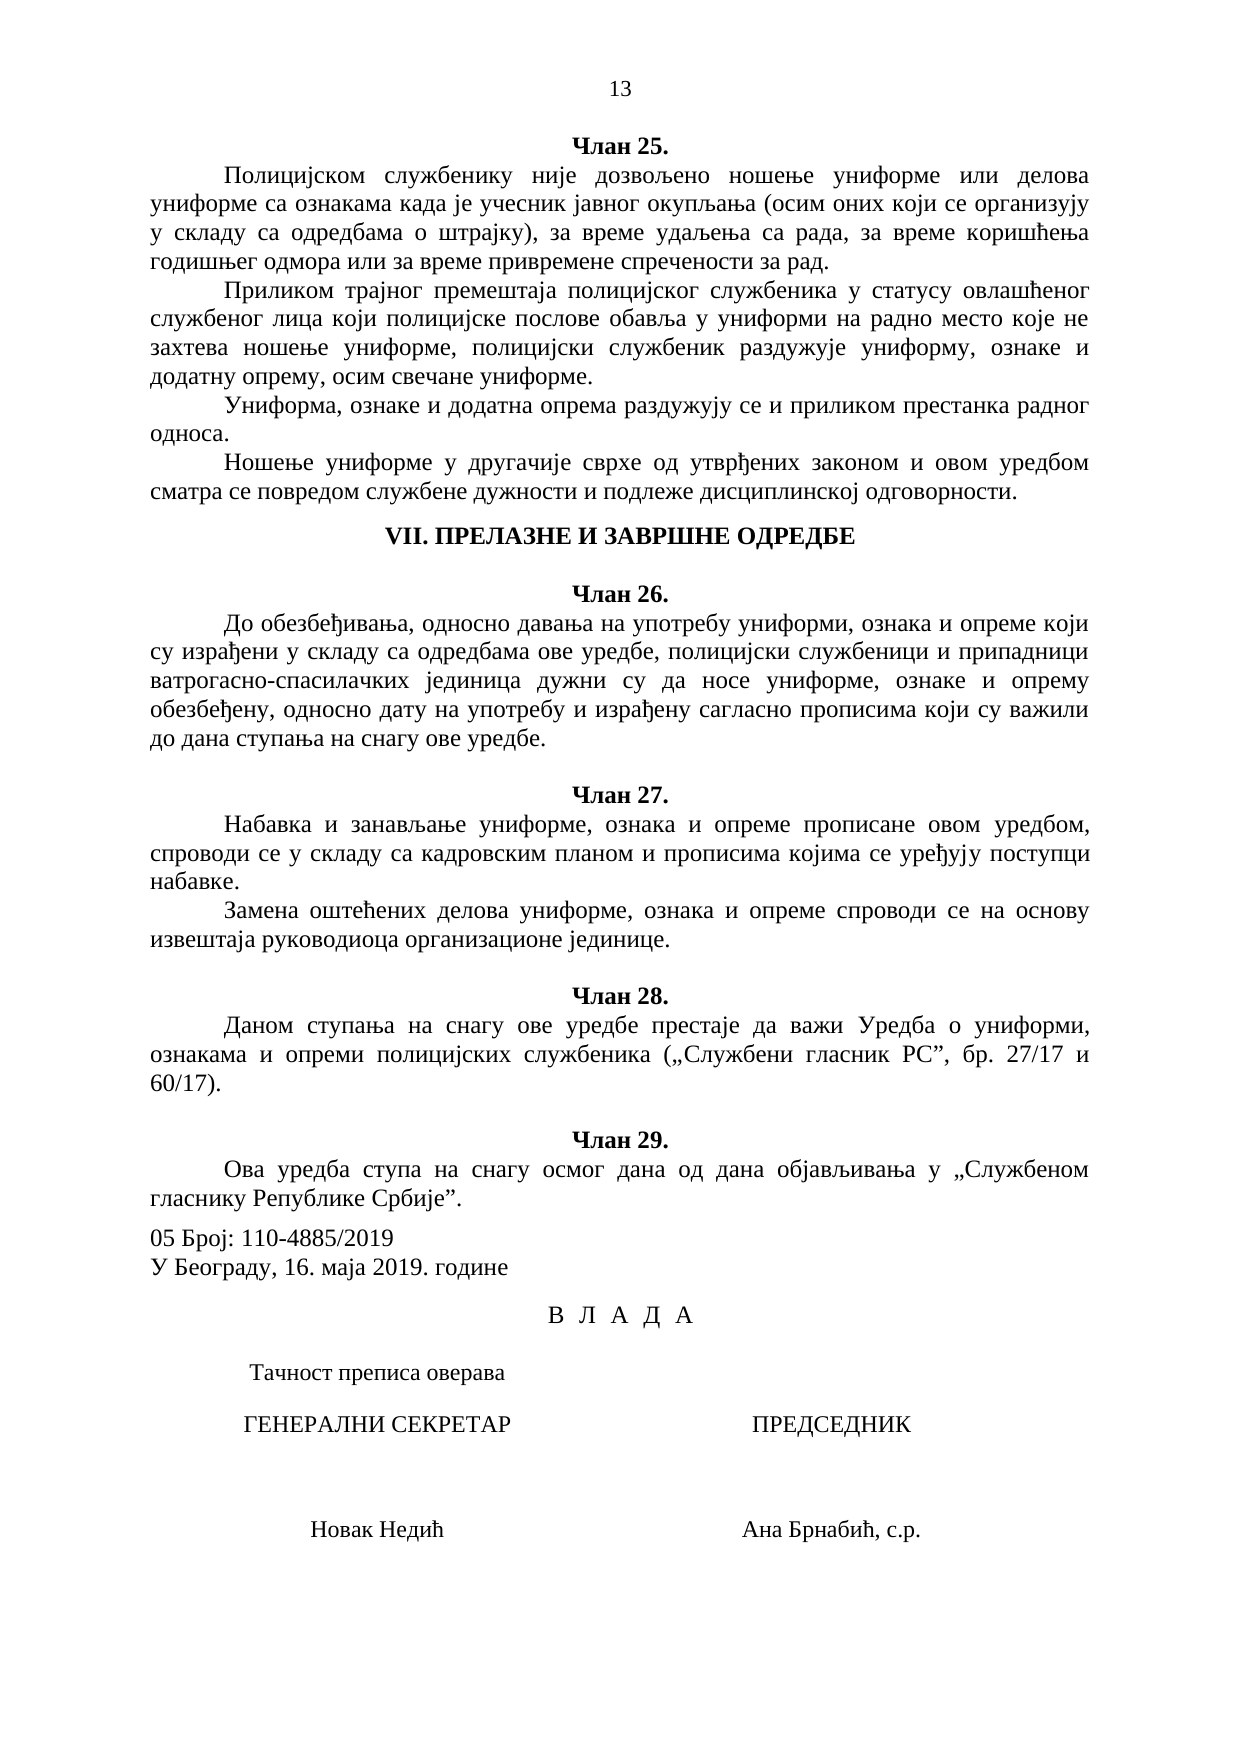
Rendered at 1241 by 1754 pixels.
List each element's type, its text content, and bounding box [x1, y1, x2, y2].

text Набавка и занављање униформе, ознака и опреме прописане овом уредбом, спроводи се у складу са кадровским планом и прописима којима се уређују поступци набавке. [150, 809, 1090, 895]
text Ношење униформе у другачије сврхе од утврђених законом и овом уредбом сматра се повредом службене дужности и подлеже дисциплинској одговорности. [150, 447, 1090, 505]
text VII. ПРЕЛАЗНЕ И ЗАВРШНЕ ОДРЕДБЕ [150, 521, 1090, 550]
text 05 Број: 110-4885/2019 [150, 1223, 1090, 1252]
text Члан 29. [150, 1125, 1090, 1154]
table_header ПРЕДСЕДНИК Ана Брнабић, с.р. [604, 1358, 1058, 1567]
text Члан 26. [150, 579, 1090, 608]
table_header Тачност преписа оверава ГЕНЕРАЛНИ СЕКРЕТАР Новак Недић [150, 1358, 604, 1567]
text Полицијском службенику није дозвољено ношење униформе или делова униформе са ознакама када је учесник јавног окупљања (осим оних који се организују у складу са одредбама о штрајку), за време удаљења са рада, за време коришћења годишњег одмора или за време привремене спречености за рад. [150, 160, 1090, 275]
text Члан 28. [150, 981, 1090, 1010]
text Ова уредба ступа на снагу осмог дана од дана објављивања у „Службеном гласнику Републике Србије”. [150, 1154, 1090, 1211]
text Члан 25. [150, 131, 1090, 160]
text Приликом трајног премештаја полицијског службеника у статусу овлашћеног службеног лица који полицијске послове обавља у униформи на радно место које не захтева ношење униформе, полицијски службеник раздужује униформу, ознаке и додатну опрему, осим свечане униформе. [150, 275, 1090, 390]
text Даном ступања на снагу ове уредбе престаје да важи Уредба o униформи, ознакама и опреми полицијских службеника („Службени гласник РС”, бр. 27/17 и 60/17). [150, 1010, 1090, 1096]
text Члан 27. [150, 780, 1090, 809]
text У Београду, 16. маја 2019. године [150, 1252, 1090, 1281]
text В Л А Д А [150, 1300, 1090, 1329]
text До обезбеђивања, односно давања на употребу униформи, ознака и опреме који су израђени у складу са одредбама ове уредбе, полицијски службеници и припадници ватрогасно-спасилачких јединица дужни су да носе униформе, ознаке и опрему обезбеђену, односно дату на употребу и израђену сагласно прописима који су важили до дана ступања на снагу ове уредбе. [150, 608, 1090, 751]
text Замена оштећених делова униформе, ознака и опреме спроводи се на основу извештаја руководиоца организационе јединице. [150, 895, 1090, 953]
text Униформа, ознаке и додатна опрема раздужују се и приликом престанка радног односа. [150, 390, 1090, 447]
